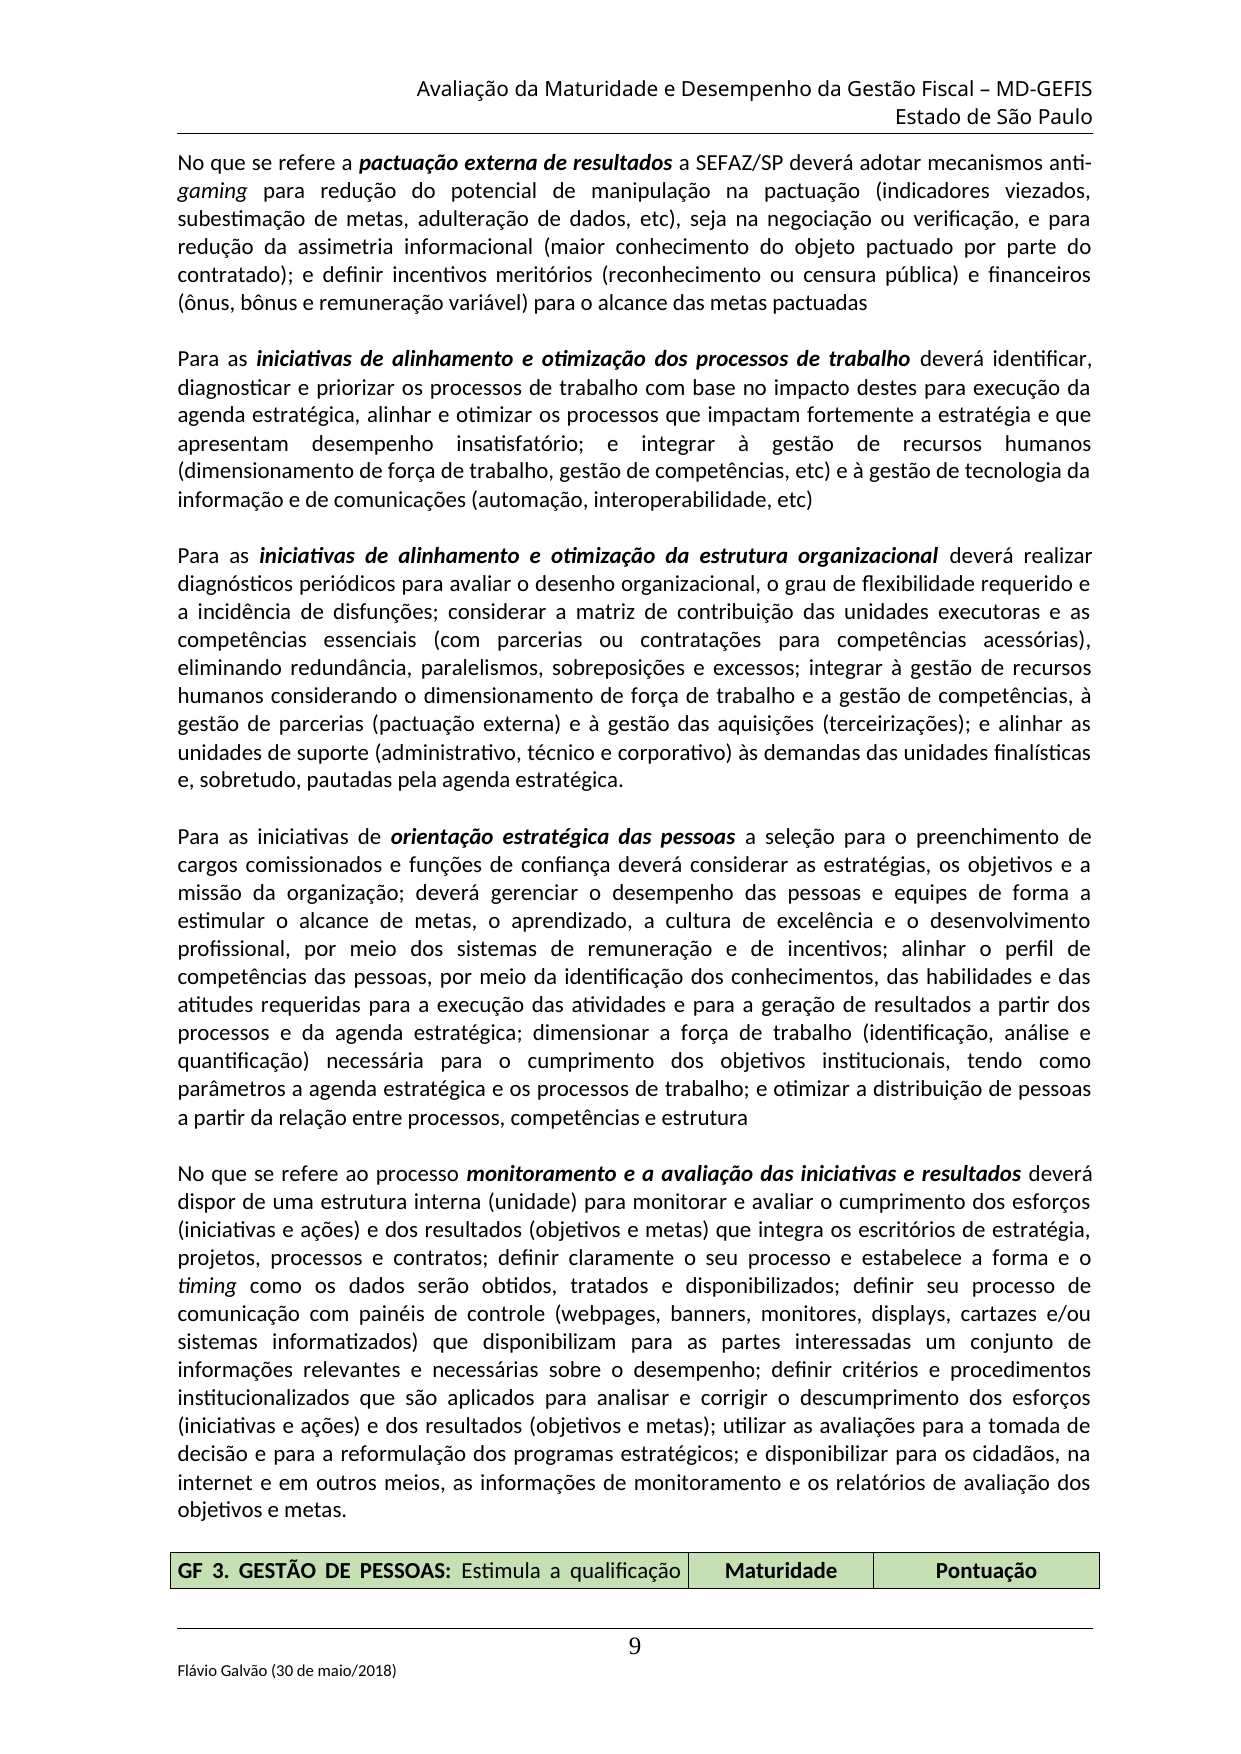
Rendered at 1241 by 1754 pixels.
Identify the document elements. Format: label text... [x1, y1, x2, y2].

text Para as iniciativas de alinhamento e otimização da estrutura organizacional deverá realizar diagnósticos periódicos para avaliar o desenho organizacional, o grau de flexibilidade requerido e a incidência de disfunções; considerar a matriz de contribuição das unidades executoras e as competências essenciais (com parcerias ou contratações para competências acessórias), eliminando redundância, paralelismos, sobreposições e excessos; integrar à gestão de recursos humanos considerando o dimensionamento de força de trabalho e a gestão de competências, à gestão de parcerias (pactuação externa) e à gestão das aquisições (terceirizações); e alinhar as unidades de suporte (administrativo, técnico e corporativo) às demandas das unidades finalísticas e, sobretudo, pautadas pela agenda estratégica. [177, 541, 1093, 794]
text Para as iniciativas de alinhamento e otimização dos processos de trabalho deverá identificar, diagnosticar e priorizar os processos de trabalho com base no impacto destes para execução da agenda estratégica, alinhar e otimizar os processos que impactam fortemente a estratégia e que apresentam desempenho insatisfatório; e integrar à gestão de recursos humanos (dimensionamento de força de trabalho, gestão de competências, etc) e à gestão de tecnologia da informação e de comunicações (automação, interoperabilidade, etc) [177, 344, 1093, 513]
text Para as iniciativas de orientação estratégica das pessoas a seleção para o preenchimento de cargos comissionados e funções de confiança deverá considerar as estratégias, os objetivos e a missão da organização; deverá gerenciar o desempenho das pessoas e equipes de forma a estimular o alcance de metas, o aprendizado, a cultura de excelência e o desenvolvimento profissional, por meio dos sistemas de remuneração e de incentivos; alinhar o perfil de competências das pessoas, por meio da identificação dos conhecimentos, das habilidades e das atitudes requeridas para a execução das atividades e para a geração de resultados a partir dos processos e da agenda estratégica; dimensionar a força de trabalho (identificação, análise e quantificação) necessária para o cumprimento dos objetivos institucionais, tendo como parâmetros a agenda estratégica e os processos de trabalho; e otimizar a distribuição de pessoas a partir da relação entre processos, competências e estrutura [177, 822, 1093, 1131]
table_header Maturidade [689, 1553, 873, 1588]
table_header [171, 1553, 688, 1588]
text No que se refere a pactuação externa de resultados a SEFAZ/SP deverá adotar mecanismos anti-gaming para redução do potencial de manipulação na pactuação (indicadores viezados, subestimação de metas, adulteração de dados, etc), seja na negociação ou verificação, e para redução da assimetria informacional (maior conhecimento do objeto pactuado por parte do contratado); e definir incentivos meritórios (reconhecimento ou censura pública) e financeiros (ônus, bônus e remuneração variável) para o alcance das metas pactuadas [177, 148, 1093, 316]
text No que se refere ao processo monitoramento e a avaliação das iniciativas e resultados deverá dispor de uma estrutura interna (unidade) para monitorar e avaliar o cumprimento dos esforços (iniciativas e ações) e dos resultados (objetivos e metas) que integra os escritórios de estratégia, projetos, processos e contratos; definir claramente o seu processo e estabelece a forma e o timing como os dados serão obtidos, tratados e disponibilizados; definir seu processo de comunicação com painéis de controle (webpages, banners, monitores, displays, cartazes e/ou sistemas informatizados) que disponibilizam para as partes interessadas um conjunto de informações relevantes e necessárias sobre o desempenho; definir critérios e procedimentos institucionalizados que são aplicados para analisar e corrigir o descumprimento dos esforços (iniciativas e ações) e dos resultados (objetivos e metas); utilizar as avaliações para a tomada de decisão e para a reformulação dos programas estratégicos; e disponibilizar para os cidadãos, na internet e em outros meios, as informações de monitoramento e os relatórios de avaliação dos objetivos e metas. [177, 1159, 1093, 1524]
table_header Pontuação [874, 1553, 1099, 1588]
